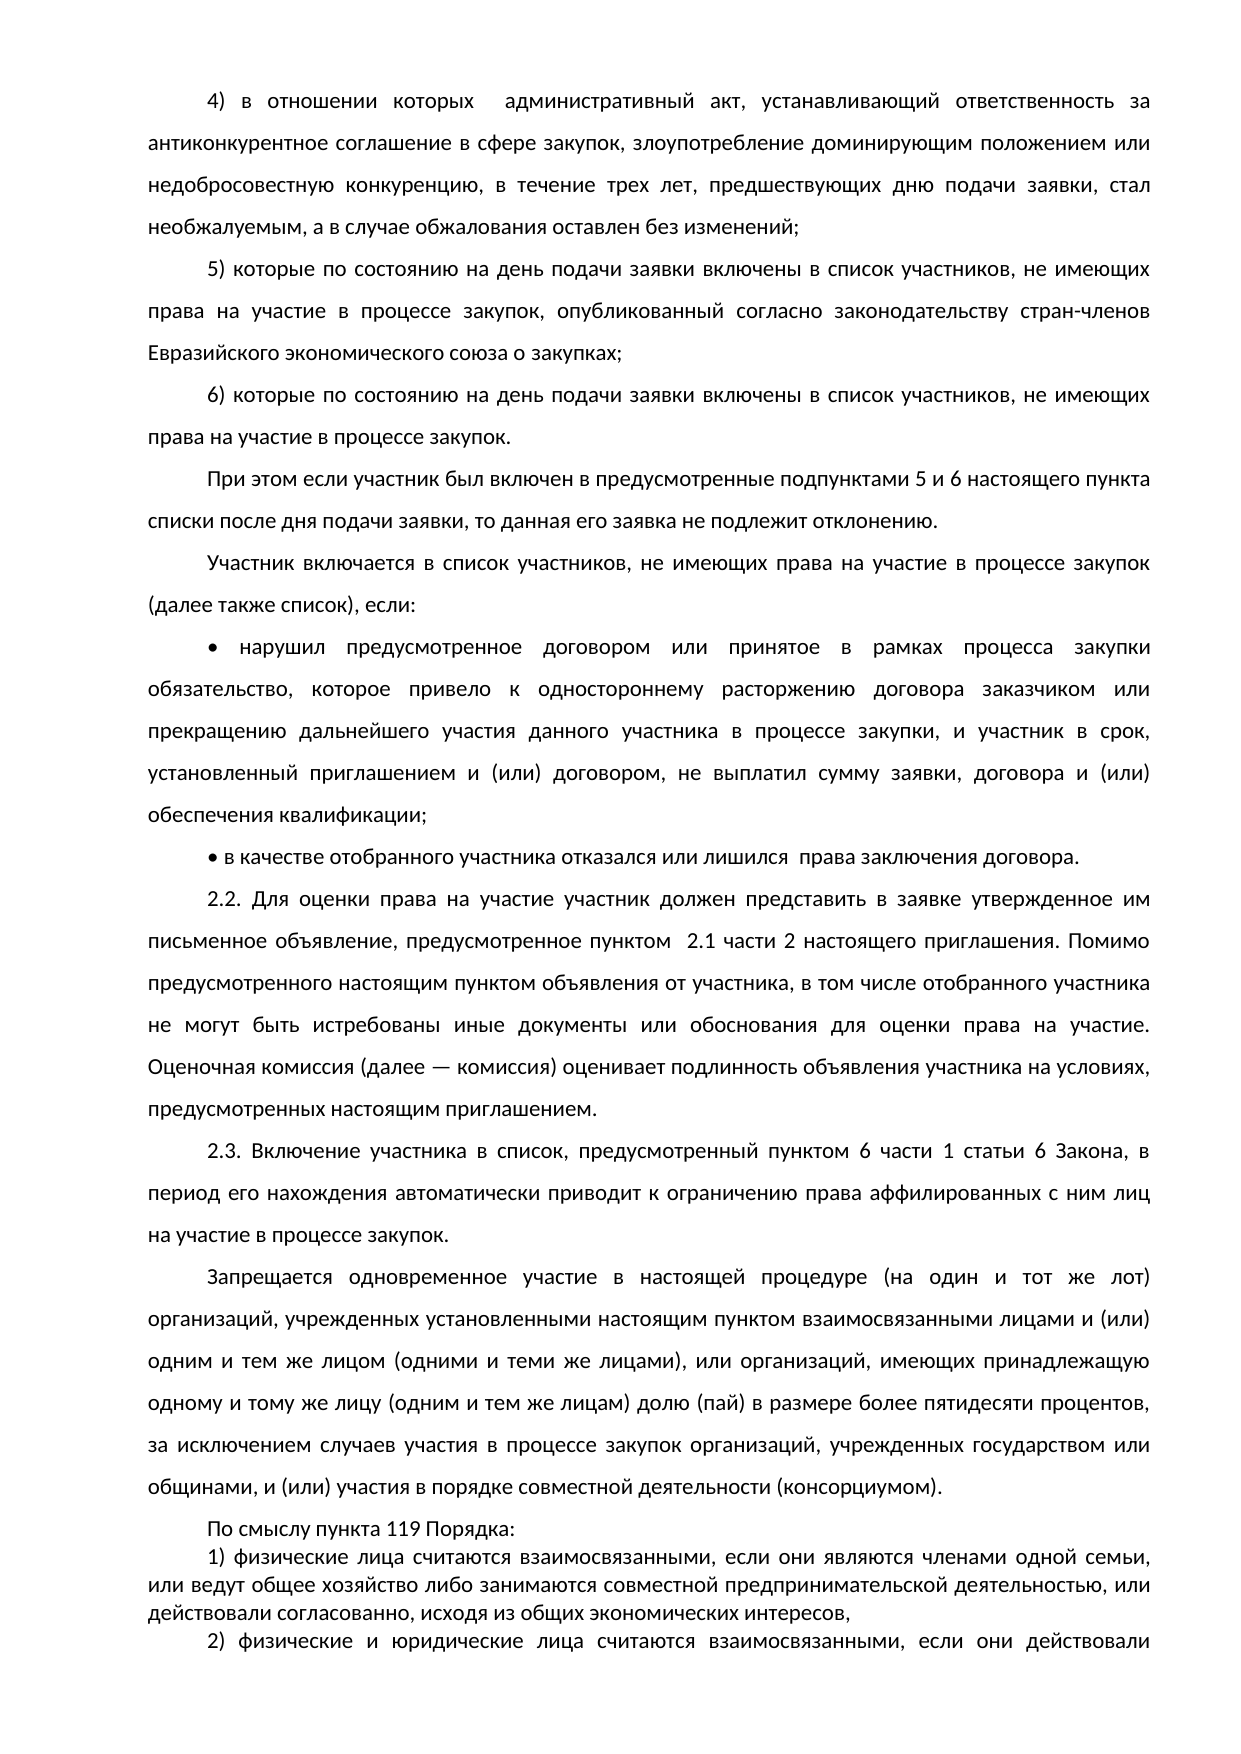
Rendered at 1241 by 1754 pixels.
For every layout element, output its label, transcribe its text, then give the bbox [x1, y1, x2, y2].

text Участник включается в список участников, не имеющих права на участие в процессе закупок (далее также список), если: [148, 548, 1152, 618]
text • в качестве отобранного участника отказался или лишился права заключения договора. [148, 842, 1152, 870]
text 6) которые по состоянию на день подачи заявки включены в список участников, не имеющих права на участие в процессе закупок. [148, 380, 1152, 450]
text 2.2. Для оценки права на участие участник должен представить в заявке утвержденное им письменное объявление, предусмотренное пунктом 2.1 части 2 настоящего приглашения. Помимо предусмотренного настоящим пунктом объявления от участника, в том числе отобранного участника не могут быть истребованы иные документы или обоснования для оценки права на участие. Оценочная комиссия (далее — комиссия) оценивает подлинность объявления участника на условиях, предусмотренных настоящим приглашением. [148, 884, 1152, 1122]
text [148, 1626, 1152, 1654]
text 4) в отношении которых административный акт, устанавливающий ответственность за антиконкурентное соглашение в сфере закупок, злоупотребление доминирующим положением или недобросовестную конкуренцию, в течение трех лет, предшествующих дню подачи заявки, стал необжалуемым, а в случае обжалования оставлен без изменений; [148, 86, 1152, 240]
text По смыслу пункта 119 Порядка: [148, 1514, 1152, 1542]
text 1) физические лица считаются взаимосвязанными, если они являются членами одной семьи, или ведут общее хозяйство либо занимаются совместной предпринимательской деятельностью, или действовали согласованно, исходя из общих экономических интересов, [148, 1542, 1152, 1626]
text • нарушил предусмотренное договором или принятое в рамках процесса закупки обязательство, которое привело к одностороннему расторжению договора заказчиком или прекращению дальнейшего участия данного участника в процессе закупки, и участник в срок, установленный приглашением и (или) договором, не выплатил сумму заявки, договора и (или) обеспечения квалификации; [148, 632, 1152, 828]
text Запрещается одновременное участие в настоящей процедуре (на один и тот же лот) организаций, учрежденных установленными настоящим пунктом взаимосвязанными лицами и (или) одним и тем же лицом (одними и теми же лицами), или организаций, имеющих принадлежащую одному и тому же лицу (одним и тем же лицам) долю (пай) в размере более пятидесяти процентов, за исключением случаев участия в процессе закупок организаций, учрежденных государством или общинами, и (или) участия в порядке совместной деятельности (консорциумом). [148, 1262, 1152, 1500]
text 2.3. Включение участника в список, предусмотренный пунктом 6 части 1 статьи 6 Закона, в период его нахождения автоматически приводит к ограничению права аффилированных с ним лиц на участие в процессе закупок. [148, 1136, 1152, 1248]
text 5) которые по состоянию на день подачи заявки включены в список участников, не имеющих права на участие в процессе закупок, опубликованный согласно законодательству стран-членов Евразийского экономического союза о закупках; [148, 254, 1152, 366]
text При этом если участник был включен в предусмотренные подпунктами 5 и 6 настоящего пункта списки после дня подачи заявки, то данная его заявка не подлежит отклонению. [148, 464, 1152, 534]
